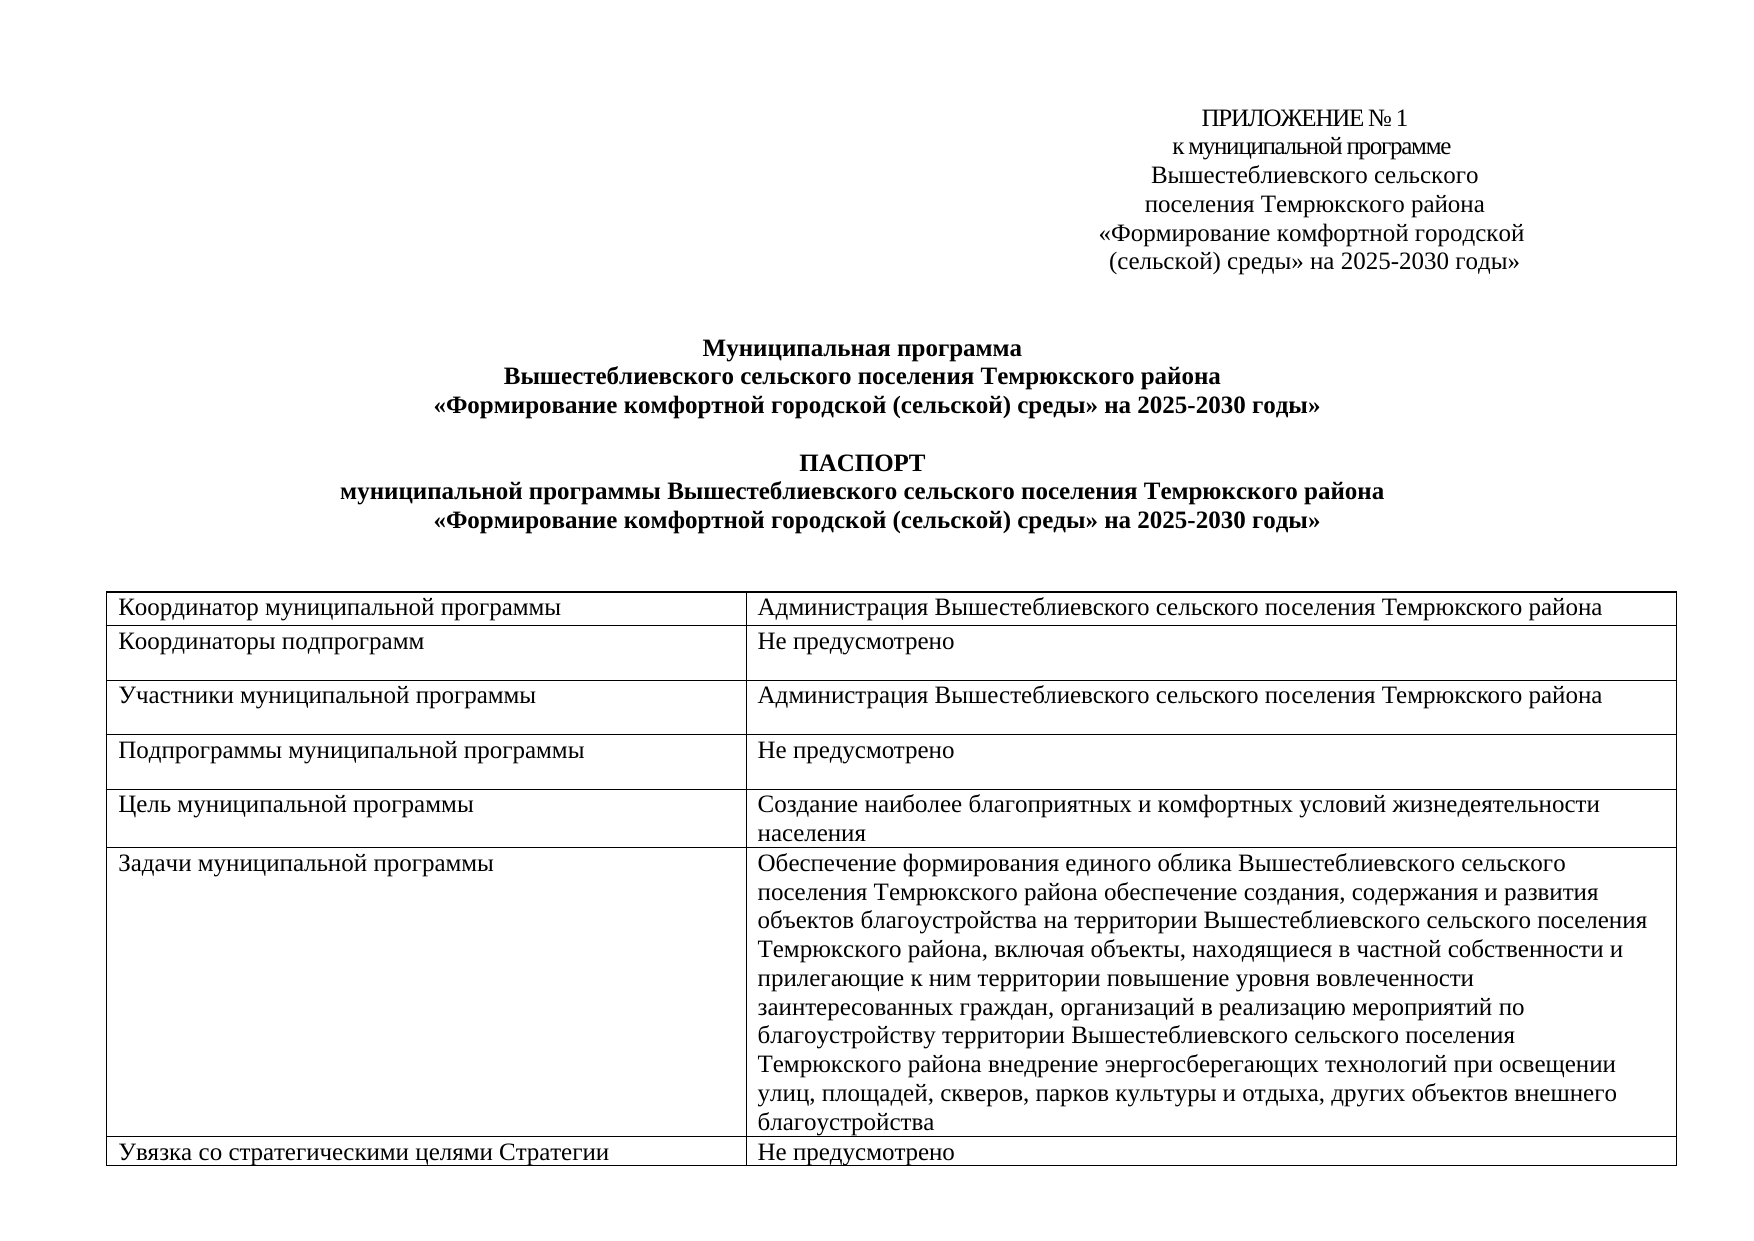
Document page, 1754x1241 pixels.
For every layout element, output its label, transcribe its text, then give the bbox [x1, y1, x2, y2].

text поселения Темрюкского района [1004, 189, 1606, 218]
table_cell Не предусмотрено [747, 735, 1676, 788]
text «Формирование комфортной городской (сельской) среды» на 2025-2030 годы» [118, 390, 1636, 419]
text «Формирование комфортной городской (сельской) среды» на 2025-2030 годы» [118, 505, 1636, 534]
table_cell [107, 1137, 746, 1165]
text ПАСПОРТ [118, 448, 1606, 476]
text (сельской) среды» на 2025-2030 годы» [118, 246, 1636, 275]
table_cell Создание наиболее благоприятных и комфортных условий жизнедеятельности населения [747, 790, 1676, 847]
text к муниципальной программе [118, 131, 1606, 160]
table_cell Цель муниципальной программы [107, 790, 746, 847]
table_cell Администрация Вышестеблиевского сельского поселения Темрюкского района [747, 681, 1676, 734]
table_cell Задачи муниципальной программы [107, 848, 746, 1136]
text Вышестеблиевского сельского поселения Темрюкского района [118, 361, 1606, 390]
table_cell Координаторы подпрограмм [107, 626, 746, 679]
table_cell Обеспечение формирования единого облика Вышестеблиевского сельского поселения Темрюкского района обеспечение создания, содержания и развития объектов благоустройства на территории Вышестеблиевского сельского поселения Темрюкского района, включая объекты, находящиеся в частной собственности и прилегающие к ним территории повышение уровня вовлеченности заинтересованных граждан, организаций в реализацию мероприятий по благоустройству территории Вышестеблиевского сельского поселения Темрюкского района внедрение энергосберегающих технологий при освещении улиц, площадей, скверов, парков культуры и отдыха, других объектов внешнего благоустройства [747, 848, 1676, 1136]
table_cell Участники муниципальной программы [107, 681, 746, 734]
table_cell Не предусмотрено [747, 626, 1676, 679]
table_header Координатор муниципальной программы [107, 593, 746, 625]
text «Формирование комфортной городской [118, 218, 1636, 246]
table_header Администрация Вышестеблиевского сельского поселения Темрюкского района [747, 593, 1676, 625]
table_cell Не предусмотрено [747, 1137, 1676, 1165]
table_cell Подпрограммы муниципальной программы [107, 735, 746, 788]
text Муниципальная программа [118, 333, 1606, 361]
text муниципальной программы Вышестеблиевского сельского поселения Темрюкского района [118, 476, 1606, 505]
text Вышестеблиевского сельского [1004, 160, 1606, 189]
text ПРИЛОЖЕНИЕ № 1 [1004, 103, 1606, 131]
